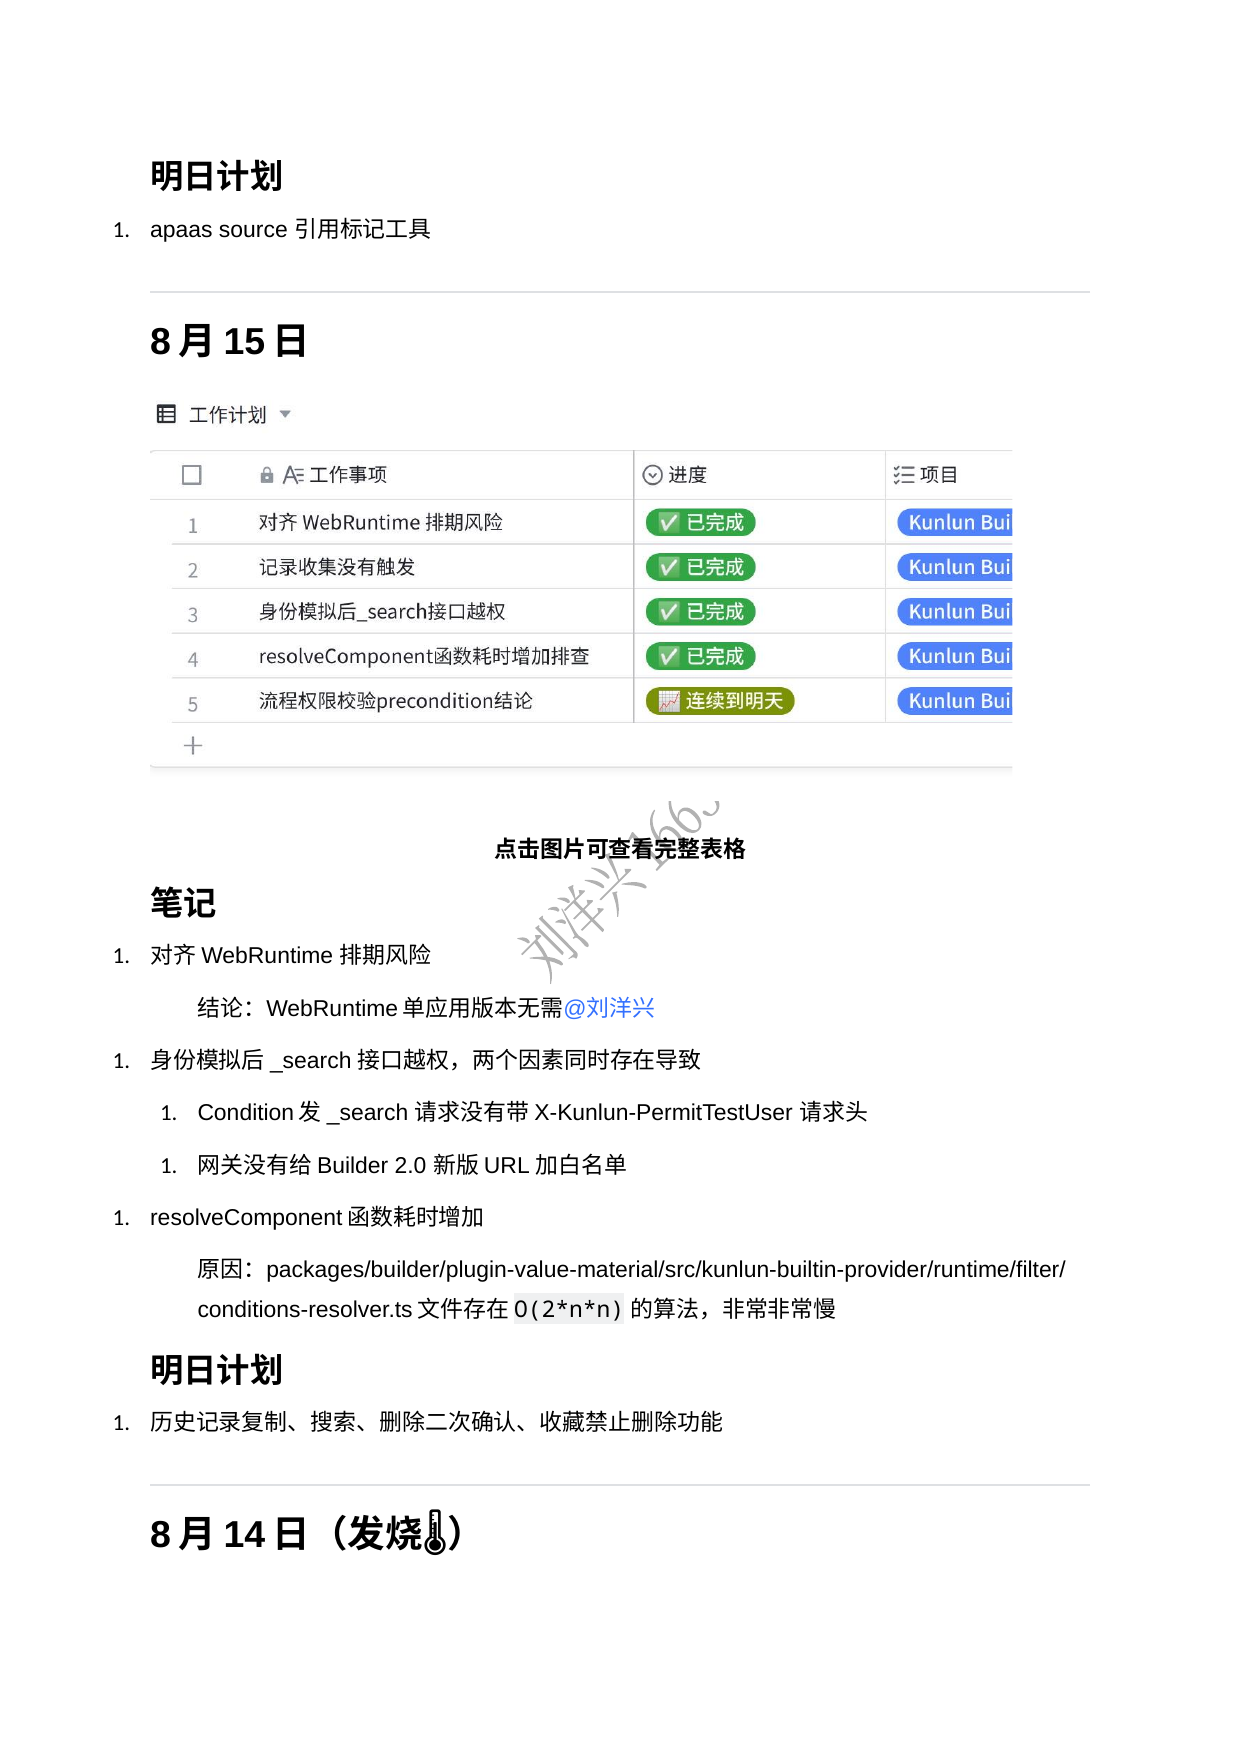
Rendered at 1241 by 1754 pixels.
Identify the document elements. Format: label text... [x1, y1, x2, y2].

list 网关没有给 Builder 2.0 新版 URL 加白名单 [160, 1146, 1090, 1180]
text 原因：packages/builder/plugin-value-material/src/kunlun-builtin-provider/runtime/filter/conditions-resolver.ts文件存在 O(2*n*n) 的算法，非常非常慢 [197, 1251, 1090, 1324]
text 结论：WebRuntime单应用版本无需@刘洋兴 [197, 989, 1090, 1023]
list apaas source 引用标记工具 [112, 211, 1090, 244]
text 点击图片可查看完整表格 [150, 831, 1090, 864]
list resolveComponent函数耗时增加 [112, 1199, 1090, 1232]
picture [150, 377, 1013, 801]
list 对齐 WebRuntime 排期风险 [112, 937, 1090, 971]
list 身份模拟后 _search 接口越权，两个因素同时存在导致 [112, 1042, 1090, 1075]
list Condition发 _search 请求没有带 X-Kunlun-PermitTestUser 请求头 [160, 1094, 1090, 1127]
list 历史记录复制、搜索、删除二次确认、收藏禁止删除功能 [112, 1404, 1090, 1437]
